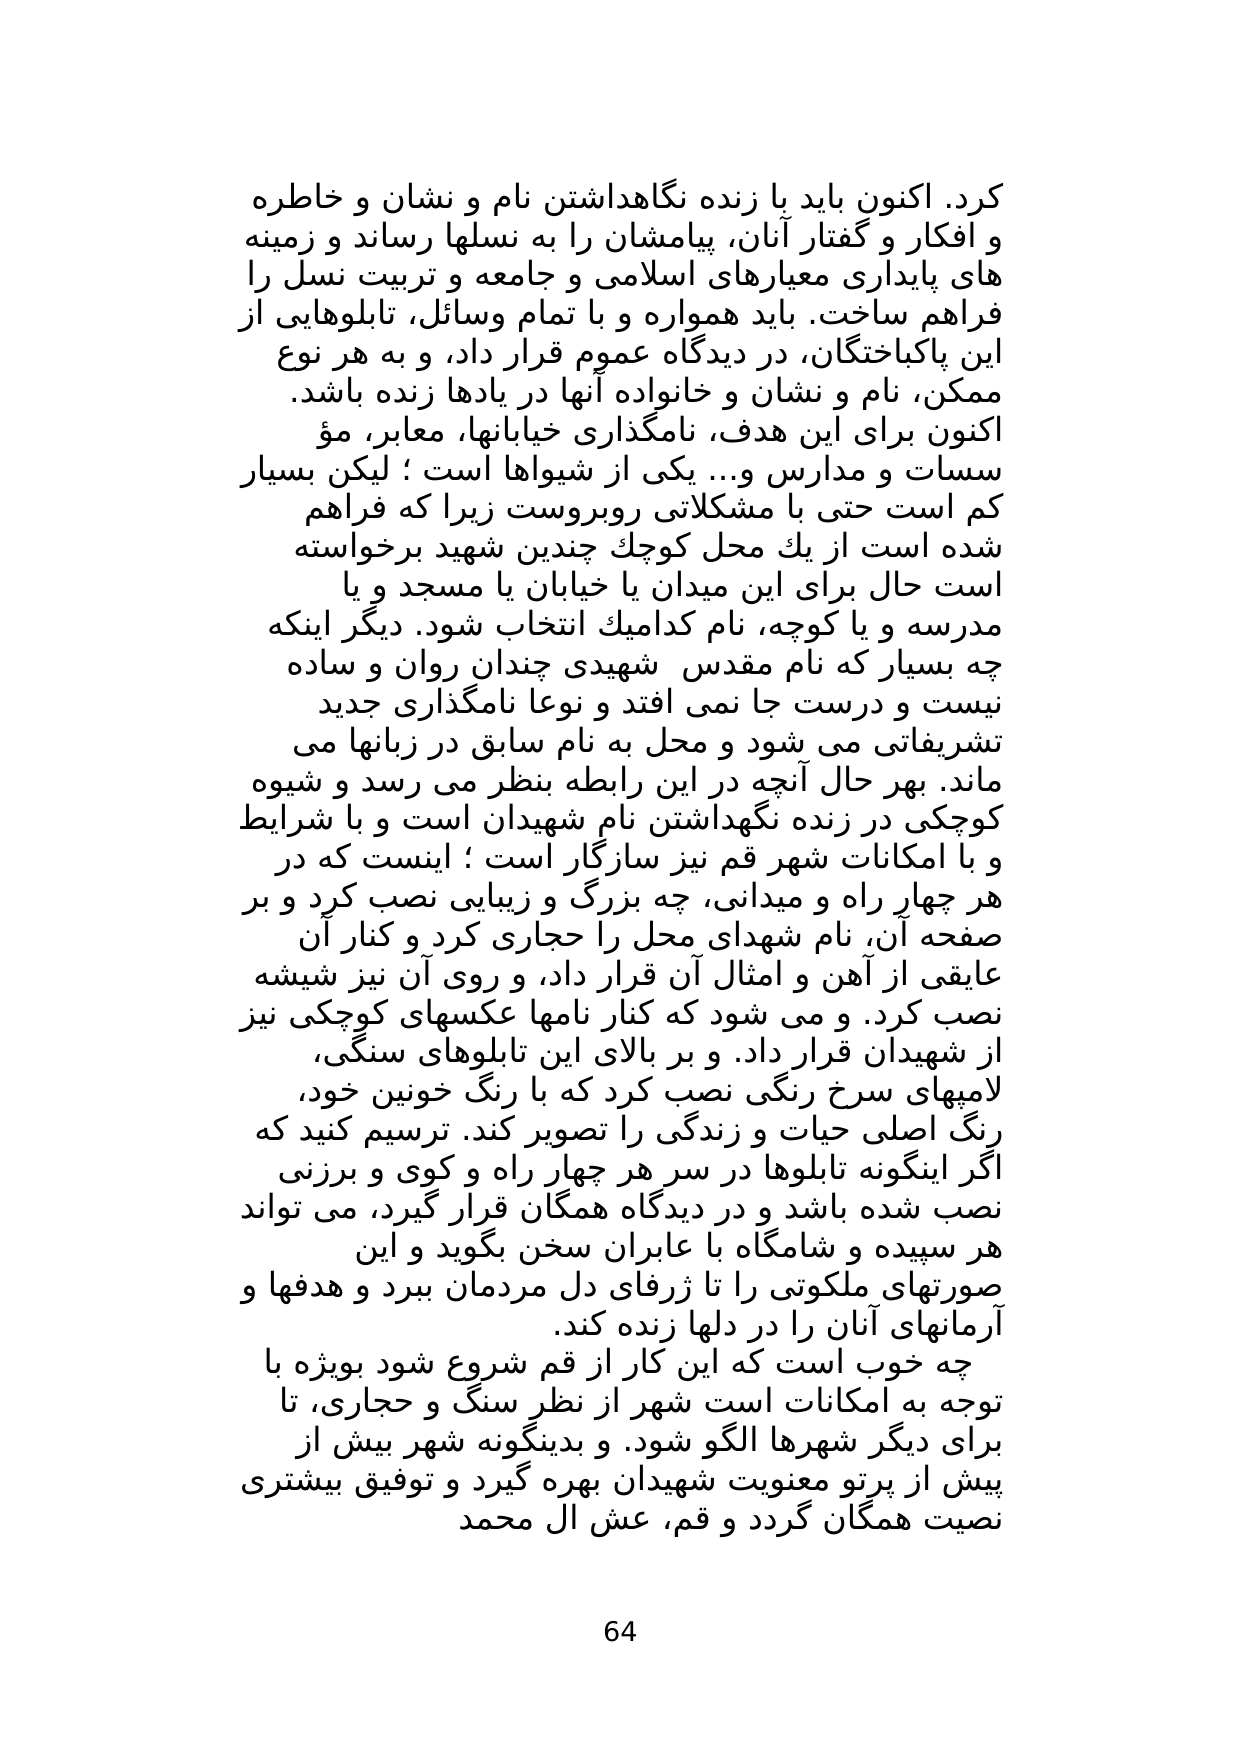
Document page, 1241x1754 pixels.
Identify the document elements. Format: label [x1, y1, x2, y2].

text [236, 177, 1004, 1343]
text [236, 1343, 1004, 1537]
